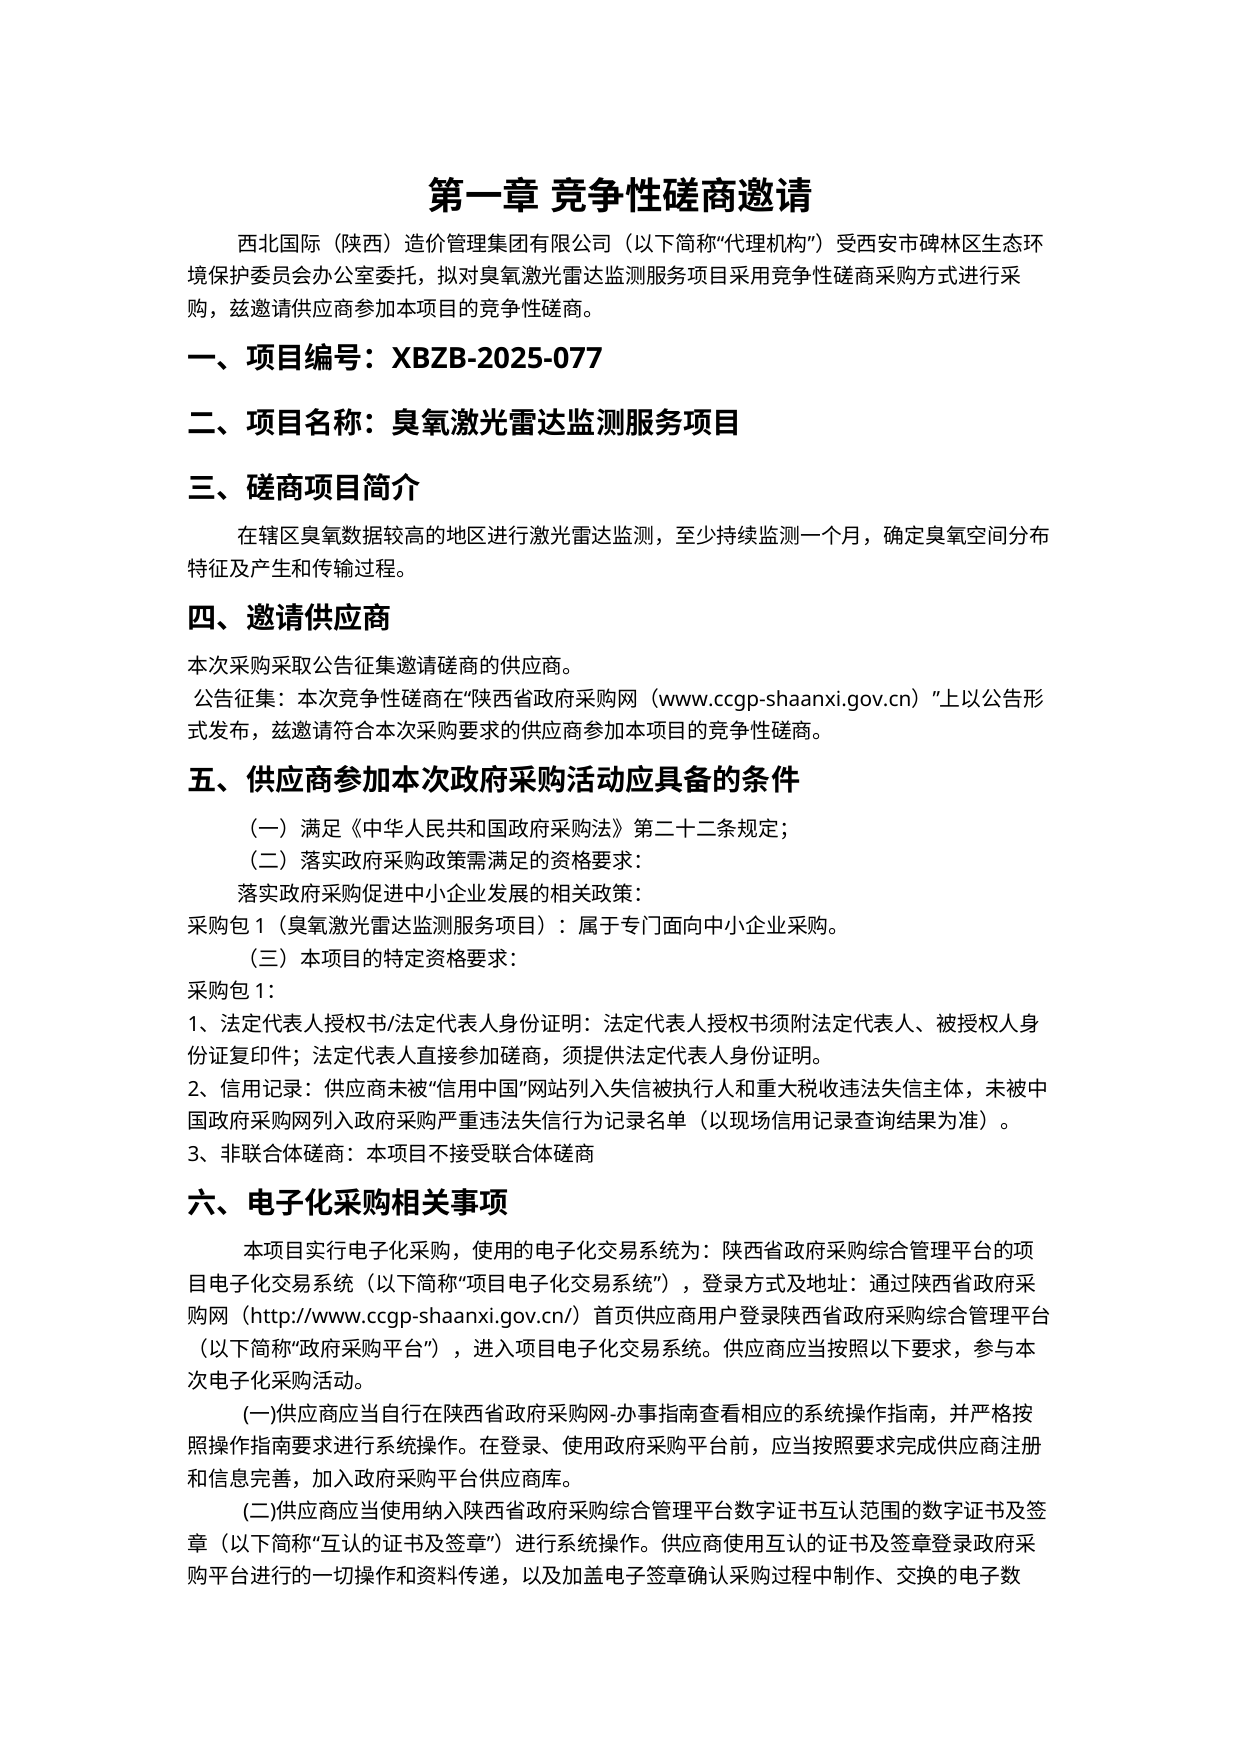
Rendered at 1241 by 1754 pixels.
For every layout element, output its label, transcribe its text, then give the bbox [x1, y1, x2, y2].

text 1、法定代表人授权书/法定代表人身份证明：法定代表人授权书须附法定代表人、被授权人身份证复印件；法定代表人直接参加磋商，须提供法定代表人身份证明。 [187, 1007, 1053, 1072]
text 四、邀请供应商 [187, 584, 1053, 649]
text 西北国际（陕西）造价管理集团有限公司（以下简称“代理机构”）受西安市碑林区生态环境保护委员会办公室委托，拟对臭氧激光雷达监测服务项目采用竞争性磋商采购方式进行采购，兹邀请供应商参加本项目的竞争性磋商。 [187, 227, 1053, 324]
text (一)供应商应当自行在陕西省政府采购网-办事指南查看相应的系统操作指南，并严格按照操作指南要求进行系统操作。在登录、使用政府采购平台前，应当按照要求完成供应商注册和信息完善，加入政府采购平台供应商库。 [187, 1397, 1053, 1494]
text （二）落实政府采购政策需满足的资格要求： [187, 844, 1053, 877]
text 3、非联合体磋商：本项目不接受联合体磋商 [187, 1137, 1053, 1169]
text 本项目实行电子化采购，使用的电子化交易系统为：陕西省政府采购综合管理平台的项目电子化交易系统（以下简称“项目电子化交易系统”），登录方式及地址：通过陕西省政府采购网（http://www.ccgp-shaanxi.gov.cn/）首页供应商用户登录陕西省政府采购综合管理平台（以下简称“政府采购平台”），进入项目电子化交易系统。供应商应当按照以下要求，参与本次电子化采购活动。 [187, 1234, 1053, 1397]
text 一、项目编号：XBZB-2025-077 [187, 324, 1053, 389]
text 三、磋商项目简介 [187, 454, 1053, 519]
text 采购包1： [187, 974, 1053, 1007]
text 二、项目名称：臭氧激光雷达监测服务项目 [187, 389, 1053, 454]
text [187, 1494, 1053, 1592]
text （三）本项目的特定资格要求： [187, 942, 1053, 974]
text 采购包1（臭氧激光雷达监测服务项目）：属于专门面向中小企业采购。 [187, 909, 1053, 942]
text 在辖区臭氧数据较高的地区进行激光雷达监测，至少持续监测一个月，确定臭氧空间分布特征及产生和传输过程。 [187, 519, 1053, 584]
text 第一章 竞争性磋商邀请 [187, 162, 1053, 227]
text 本次采购采取公告征集邀请磋商的供应商。 [187, 649, 1053, 682]
text 六、电子化采购相关事项 [187, 1169, 1053, 1234]
text 落实政府采购促进中小企业发展的相关政策： [187, 877, 1053, 909]
text （一）满足《中华人民共和国政府采购法》第二十二条规定； [187, 812, 1053, 844]
text 公告征集：本次竞争性磋商在“陕西省政府采购网（www.ccgp-shaanxi.gov.cn）”上以公告形式发布，兹邀请符合本次采购要求的供应商参加本项目的竞争性磋商。 [187, 682, 1053, 747]
text 五、供应商参加本次政府采购活动应具备的条件 [187, 747, 1053, 812]
text 2、信用记录：供应商未被“信用中国”网站列入失信被执行人和重大税收违法失信主体，未被中国政府采购网列入政府采购严重违法失信行为记录名单（以现场信用记录查询结果为准）。 [187, 1072, 1053, 1137]
